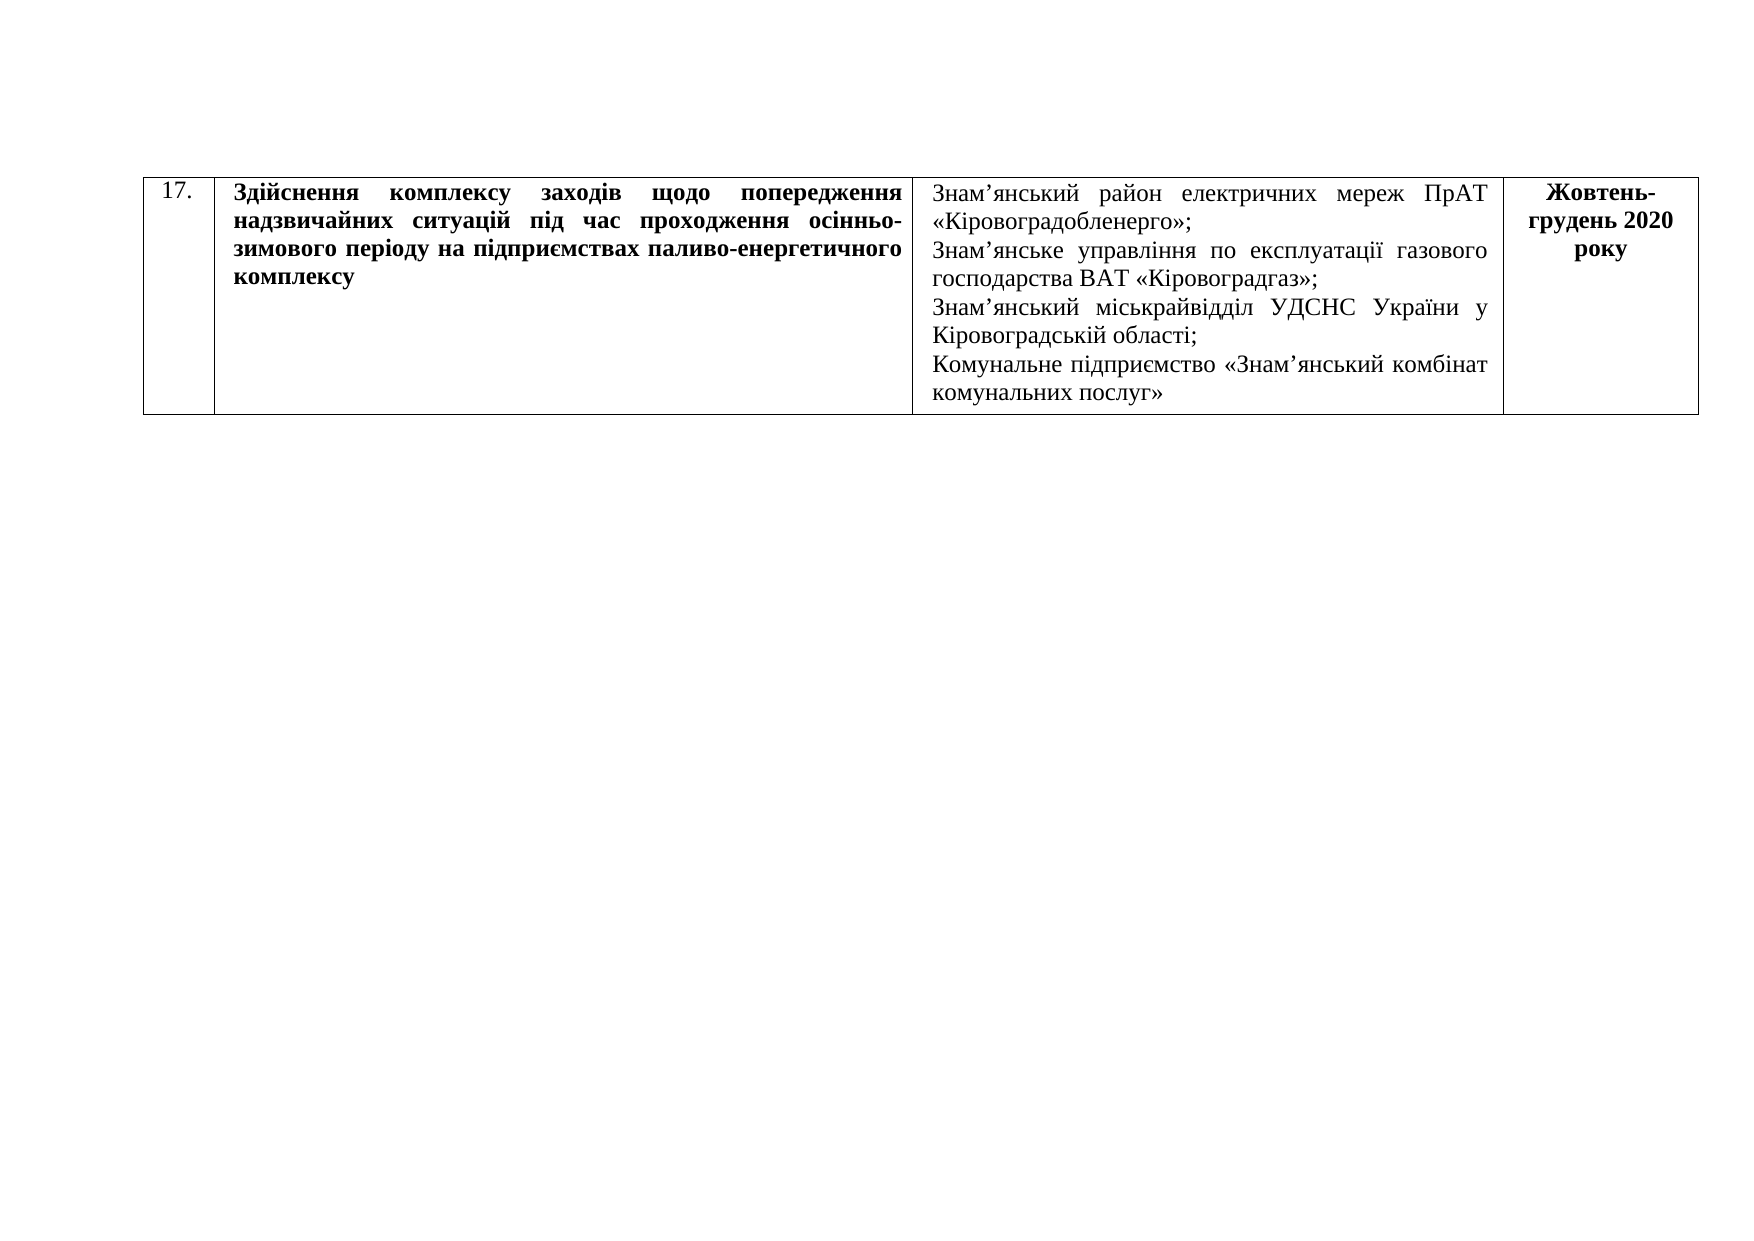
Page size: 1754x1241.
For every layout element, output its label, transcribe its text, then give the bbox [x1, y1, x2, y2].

table_cell Здійснення комплексу заходів щодо попередження надзвичайних ситуацій під час проходження осінньо-зимового періоду на підприємствах паливо-енергетичного комплексу [215, 178, 912, 414]
table_cell Знам’янський район електричних мереж ПрАТ «Кіровоградобленерго»; Знам’янське управління по експлуатації газового господарства ВАТ «Кіровоградгаз»; Знам’янський міськрайвідділ УДСНС України у Кіровоградській області; Комунальне підприємство «Знам’янський комбінат комунальних послуг» [913, 178, 1503, 414]
table_cell Жовтень-грудень 2020 року [1504, 178, 1698, 414]
table_cell 17. [144, 178, 214, 414]
